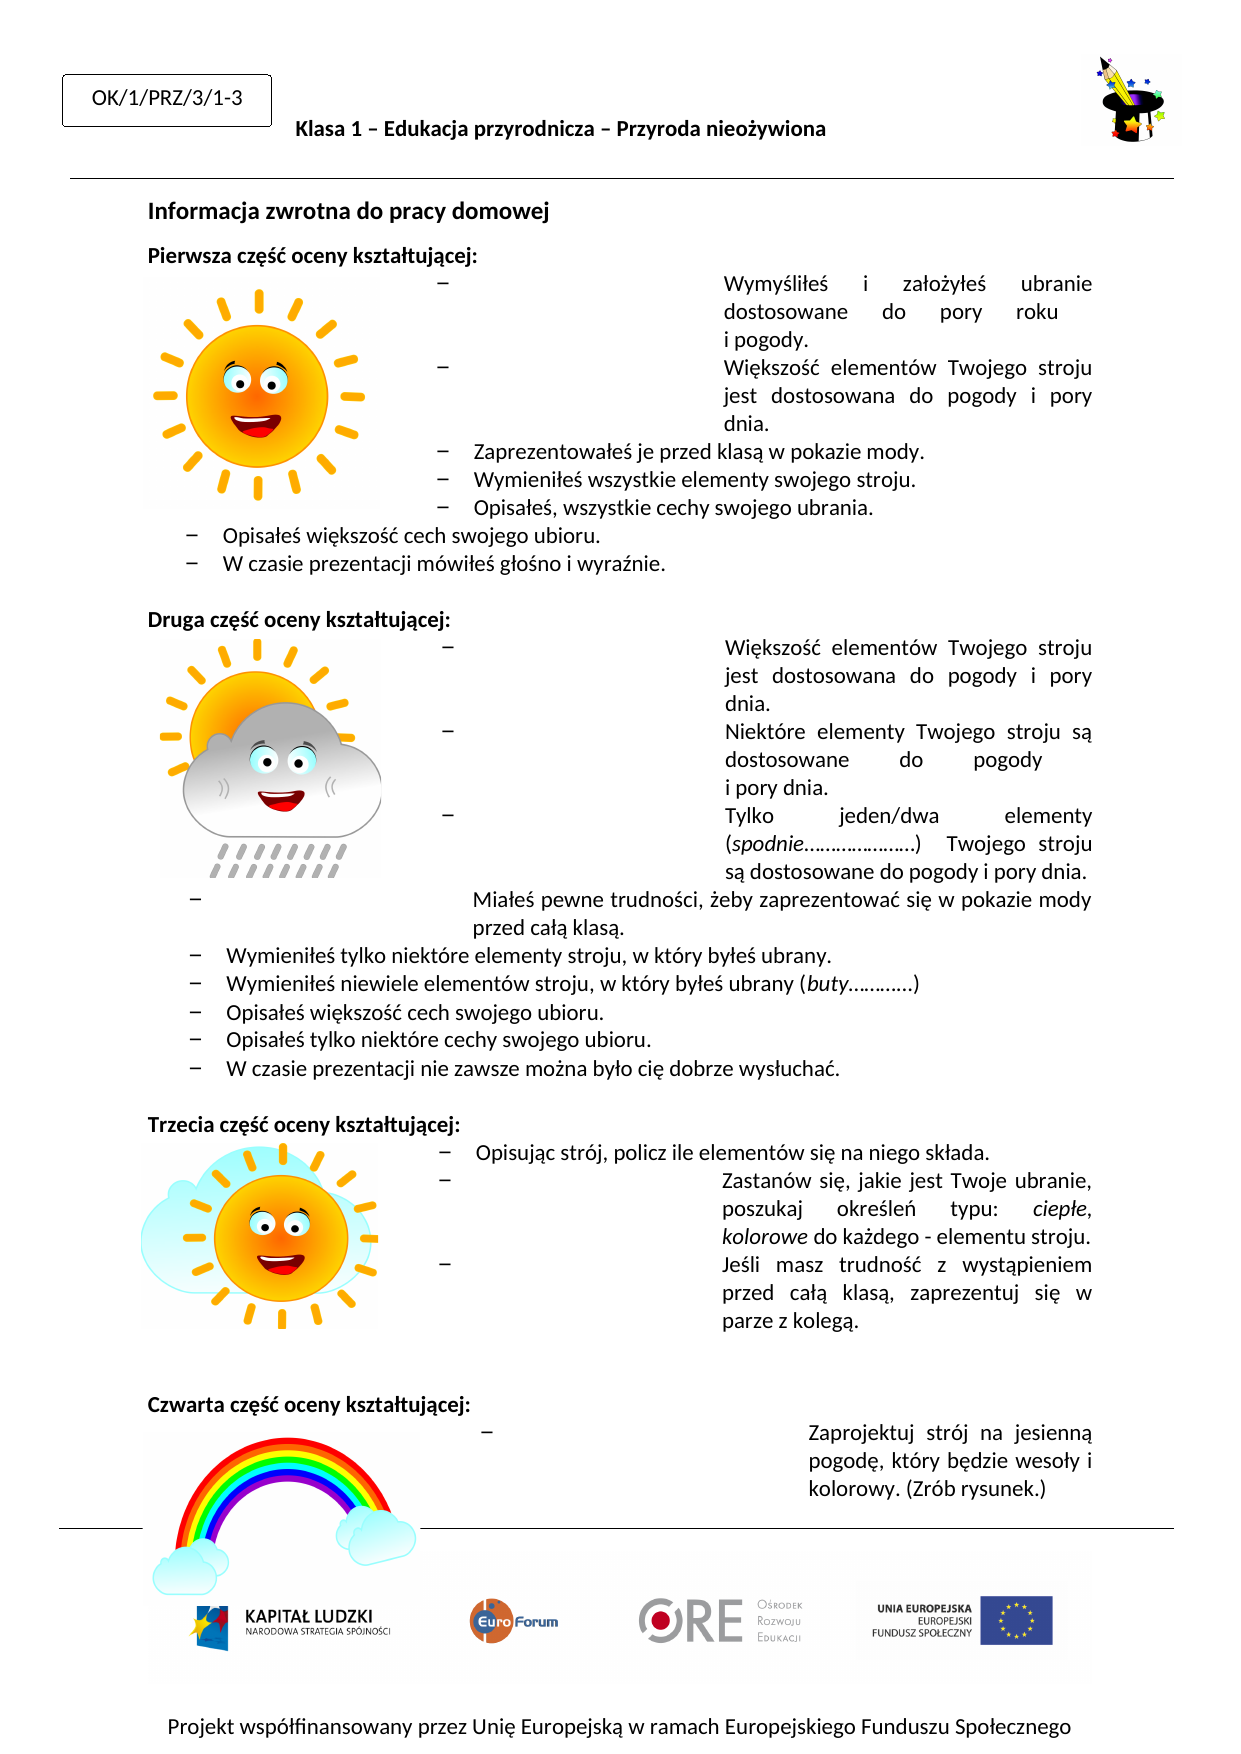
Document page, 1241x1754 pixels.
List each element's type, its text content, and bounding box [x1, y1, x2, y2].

list Wymyśliłeś i założyłeś ubranie dostosowane do pory roku i pogody. [185, 269, 1093, 353]
list Opisałeś tylko niektóre cechy swojego ubioru. [189, 1026, 1093, 1054]
list Opisałeś większość cech swojego ubioru. [185, 521, 1093, 549]
list Niektóre elementy Twojego stroju są dostosowane do pogody i pory dnia. [381, 717, 1093, 801]
picture [1081, 54, 1182, 146]
list Opisałeś, wszystkie cechy swojego ubrania. [185, 493, 1093, 521]
list Jeśli masz trudność z wystąpieniem przed całą klasą, zaprezentuj się w parze z kolegą. [189, 1250, 1093, 1334]
list Większość elementów Twojego stroju jest dostosowana do pogody i pory dnia. [380, 353, 1093, 437]
list Zaprezentowałeś je przed klasą w pokazie mody. [380, 437, 1093, 465]
list W czasie prezentacji mówiłeś głośno i wyraźnie. [185, 549, 1093, 577]
picture [140, 1143, 378, 1328]
list Wymieniłeś wszystkie elementy swojego stroju. [380, 465, 1093, 493]
list Tylko jeden/dwa elementy (spodnie…………………) Twojego stroju są dostosowane do pogody i pory dnia. [189, 801, 1093, 886]
list Wymieniłeś tylko niektóre elementy stroju, w który byłeś ubrany. [189, 942, 1093, 969]
list Opisując strój, policz ile elementów się na niego składa. [189, 1138, 1093, 1166]
list Opisałeś większość cech swojego ubioru. [189, 998, 1093, 1026]
list Czwarta część oceny kształtującej: [148, 1390, 1093, 1418]
list Miałeś pewne trudności, żeby zaprezentować się w pokazie mody przed całą klasą. [189, 886, 1093, 942]
list Druga część oceny kształtującej: [148, 605, 1093, 633]
list Trzecia część oceny kształtującej: [148, 1110, 1093, 1138]
list Zaprojektuj strój na jesienną pogodę, który będzie wesoły i kolorowy. (Zrób rysunek.) [189, 1418, 1093, 1502]
list W czasie prezentacji nie zawsze można było cię dobrze wysłuchać. [189, 1054, 1093, 1082]
picture [142, 277, 380, 509]
picture [159, 639, 381, 877]
picture [142, 1432, 1092, 1684]
list Zastanów się, jakie jest Twoje ubranie, poszukaj określeń typu: ciepłe, kolorowe do każdego - elementu stroju. [378, 1166, 1093, 1250]
list Wymieniłeś niewiele elementów stroju, w który byłeś ubrany (buty………...) [189, 969, 1093, 998]
list Pierwsza część oceny kształtującej: [148, 241, 1093, 269]
list Większość elementów Twojego stroju jest dostosowana do pogody i pory dnia. [189, 633, 1093, 717]
list Informacja zwrotna do pracy domowej [148, 195, 1093, 226]
